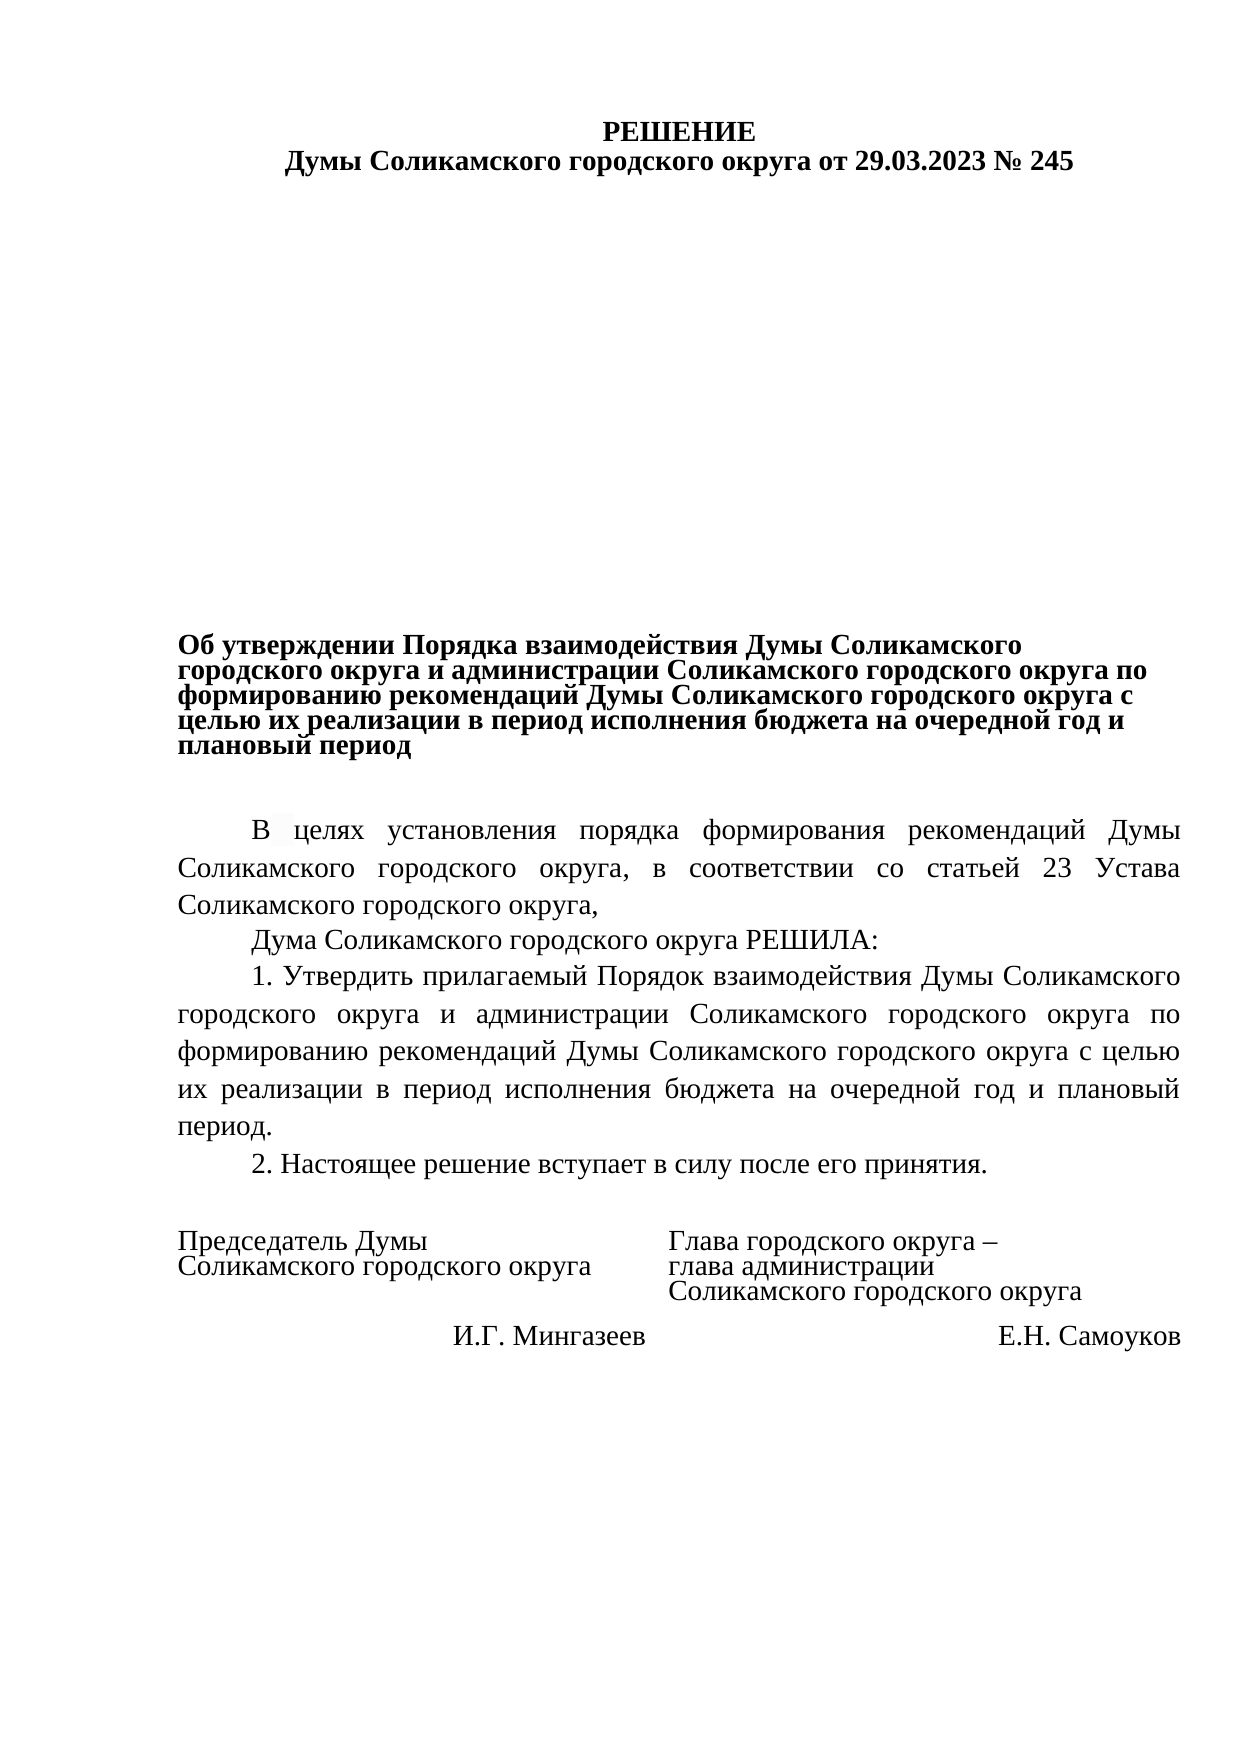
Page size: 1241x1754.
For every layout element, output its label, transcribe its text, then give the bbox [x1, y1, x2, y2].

text Об утверждении Порядка взаимодействия Думы Соликамского [762, 635, 1181, 660]
text Об утверждении Порядка взаимодействия Думы Соликамского [177, 635, 752, 660]
text РЕШЕНИЕ [177, 118, 1181, 147]
table_header Глава городского округа – глава администрации Соликамского городского округа [657, 1231, 1192, 1326]
table_header Председатель Думы Соликамского городского округа [166, 1231, 657, 1326]
text Думы Соликамского городского округа от 29.03.2023 № 245 [177, 147, 1181, 176]
text городского округа и администрации Соликамского городского округа по формированию рекомендаций Думы Соликамского городского округа с целью их реализации в период исполнения бюджета на очередной год и плановый период [177, 660, 1181, 760]
text 2. Настоящее решение вступает в силу после его принятия. [177, 1143, 1181, 1181]
text 1. Утвердить прилагаемый Порядок взаимодействия Думы Соликамского городского округа и администрации Соликамского городского округа по формированию рекомендаций Думы Соликамского городского округа с целью их реализации в период исполнения бюджета на очередной год и плановый период. [177, 956, 1181, 1143]
text В целях установления порядка формирования рекомендаций Думы Соликамского городского округа, в соответствии со статьей 23 Устава Соликамского городского округа, [177, 810, 1181, 922]
table_cell Е.Н. Самоуков [657, 1326, 1192, 1351]
text Дума Соликамского городского округа РЕШИЛА: [177, 922, 1181, 956]
table_cell И.Г. Мингазеев [166, 1326, 657, 1351]
